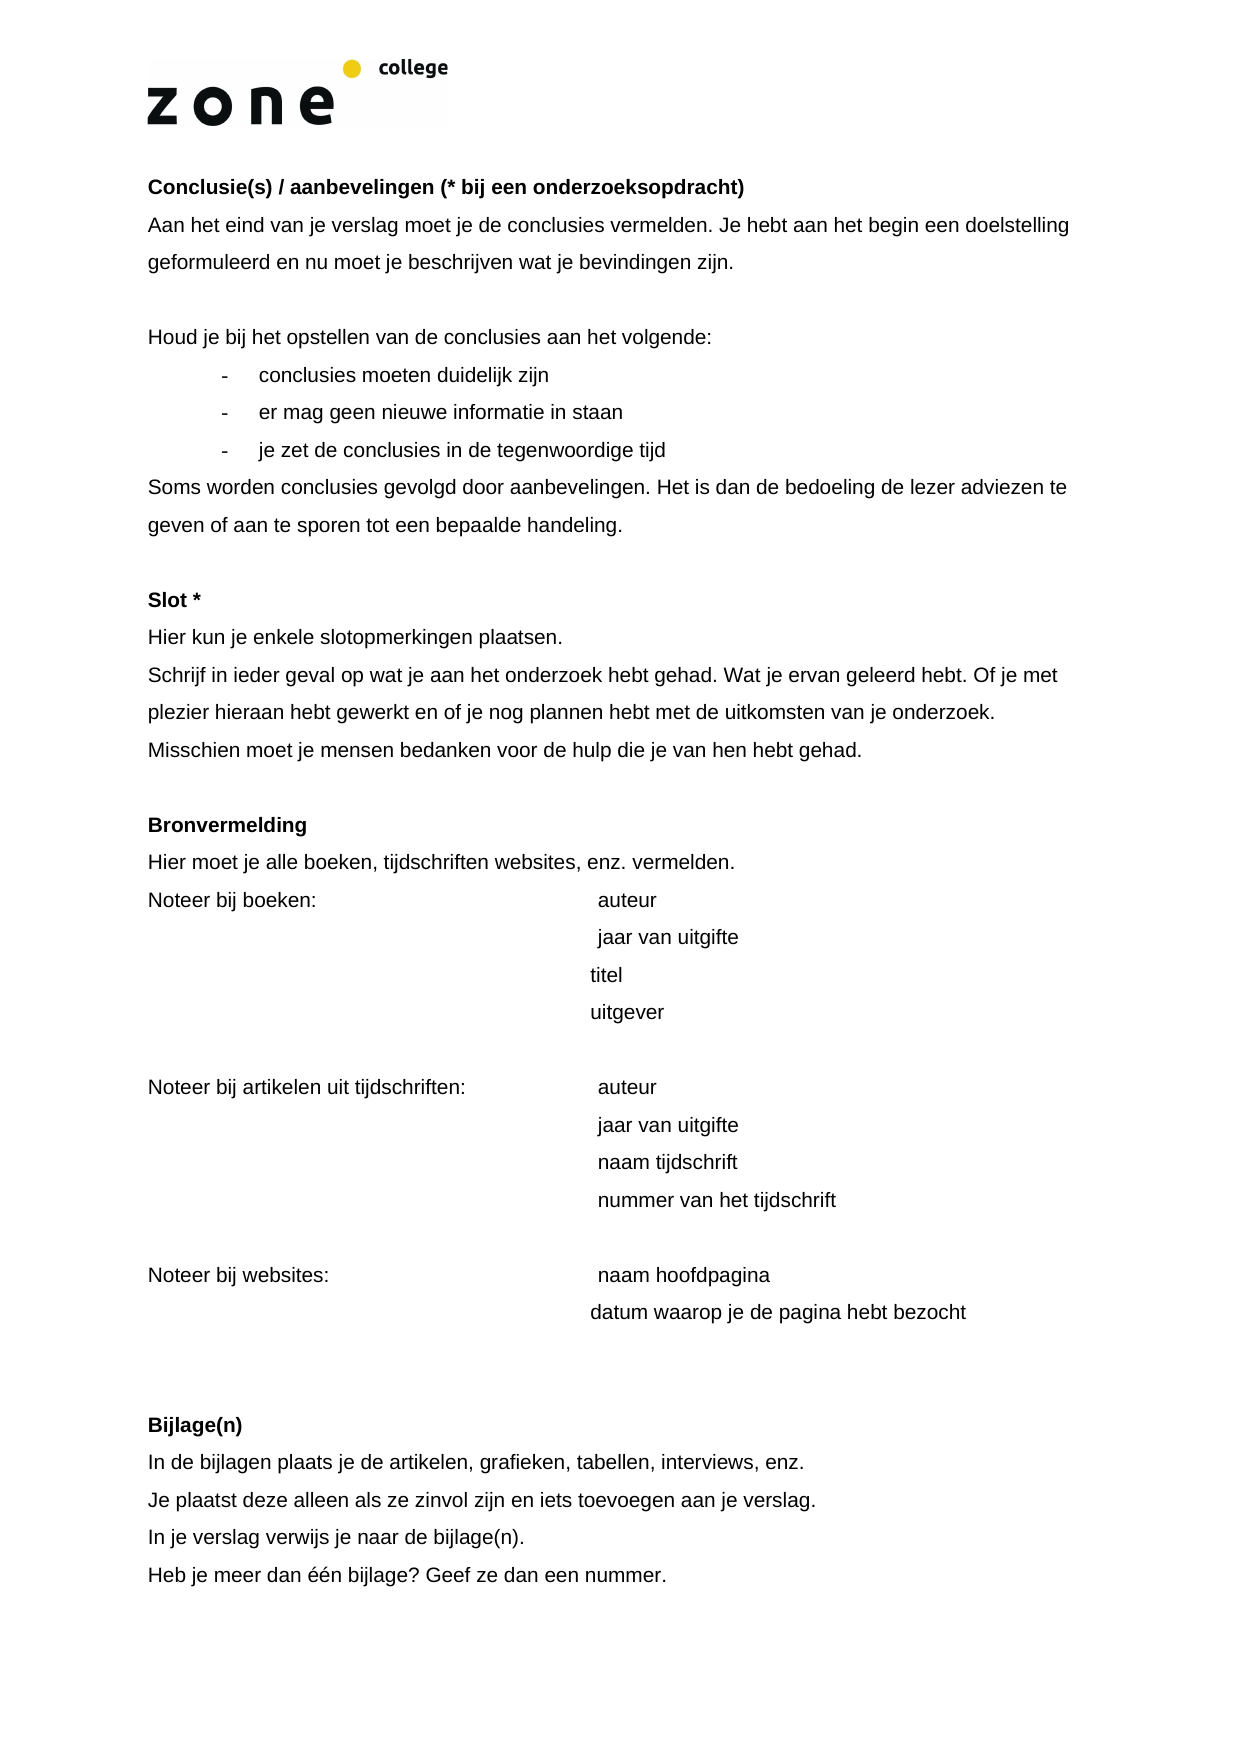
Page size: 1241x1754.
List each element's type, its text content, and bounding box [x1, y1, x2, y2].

text Aan het eind van je verslag moet je de conclusies vermelden. Je hebt aan het begin een doelstelling geformuleerd en nu moet je beschrijven wat je bevindingen zijn. [148, 206, 1092, 281]
text Misschien moet je mensen bedanken voor de hulp die je van hen hebt gehad. [148, 731, 1092, 768]
text Conclusie(s) / aanbevelingen (* bij een onderzoeksopdracht) [148, 168, 1092, 206]
text Hier kun je enkele slotopmerkingen plaatsen. [148, 618, 1092, 656]
text Slot * [148, 581, 1092, 618]
list er mag geen nieuwe informatie in staan [221, 393, 1092, 431]
text In je verslag verwijs je naar de bijlage(n). [148, 1518, 1092, 1556]
list je zet de conclusies in de tegenwoordige tijd [221, 431, 1092, 468]
text titel [516, 956, 1092, 993]
text Heb je meer dan één bijlage? Geef ze dan een nummer. [148, 1556, 1092, 1593]
text Noteer bij artikelen uit tijdschriften: auteur [148, 1068, 1092, 1106]
text Bijlage(n) [148, 1406, 1092, 1443]
text Noteer bij boeken: auteur [148, 881, 1092, 918]
text In de bijlagen plaats je de artikelen, grafieken, tabellen, interviews, enz. [148, 1443, 1092, 1481]
text uitgever [516, 993, 1092, 1031]
text Schrijf in ieder geval op wat je aan het onderzoek hebt gehad. Wat je ervan geleerd hebt. Of je met plezier hieraan hebt gewerkt en of je nog plannen hebt met de uitkomsten van je onderzoek. [148, 656, 1092, 731]
text Soms worden conclusies gevolgd door aanbevelingen. Het is dan de bedoeling de lezer adviezen te geven of aan te sporen tot een bepaalde handeling. [148, 468, 1092, 543]
text Je plaatst deze alleen als ze zinvol zijn en iets toevoegen aan je verslag. [148, 1481, 1092, 1518]
text jaar van uitgifte [148, 1106, 1092, 1143]
list conclusies moeten duidelijk zijn [221, 356, 1092, 393]
text Noteer bij websites: naam hoofdpagina [148, 1256, 1092, 1293]
text Houd je bij het opstellen van de conclusies aan het volgende: [148, 318, 1092, 356]
text Hier moet je alle boeken, tijdschriften websites, enz. vermelden. [148, 843, 1092, 881]
text naam tijdschrift [148, 1143, 1092, 1181]
text nummer van het tijdschrift [148, 1181, 1092, 1218]
picture [147, 59, 448, 126]
text datum waarop je de pagina hebt bezocht [590, 1293, 1092, 1331]
text Bronvermelding [148, 806, 1092, 843]
text jaar van uitgifte [148, 918, 1092, 956]
